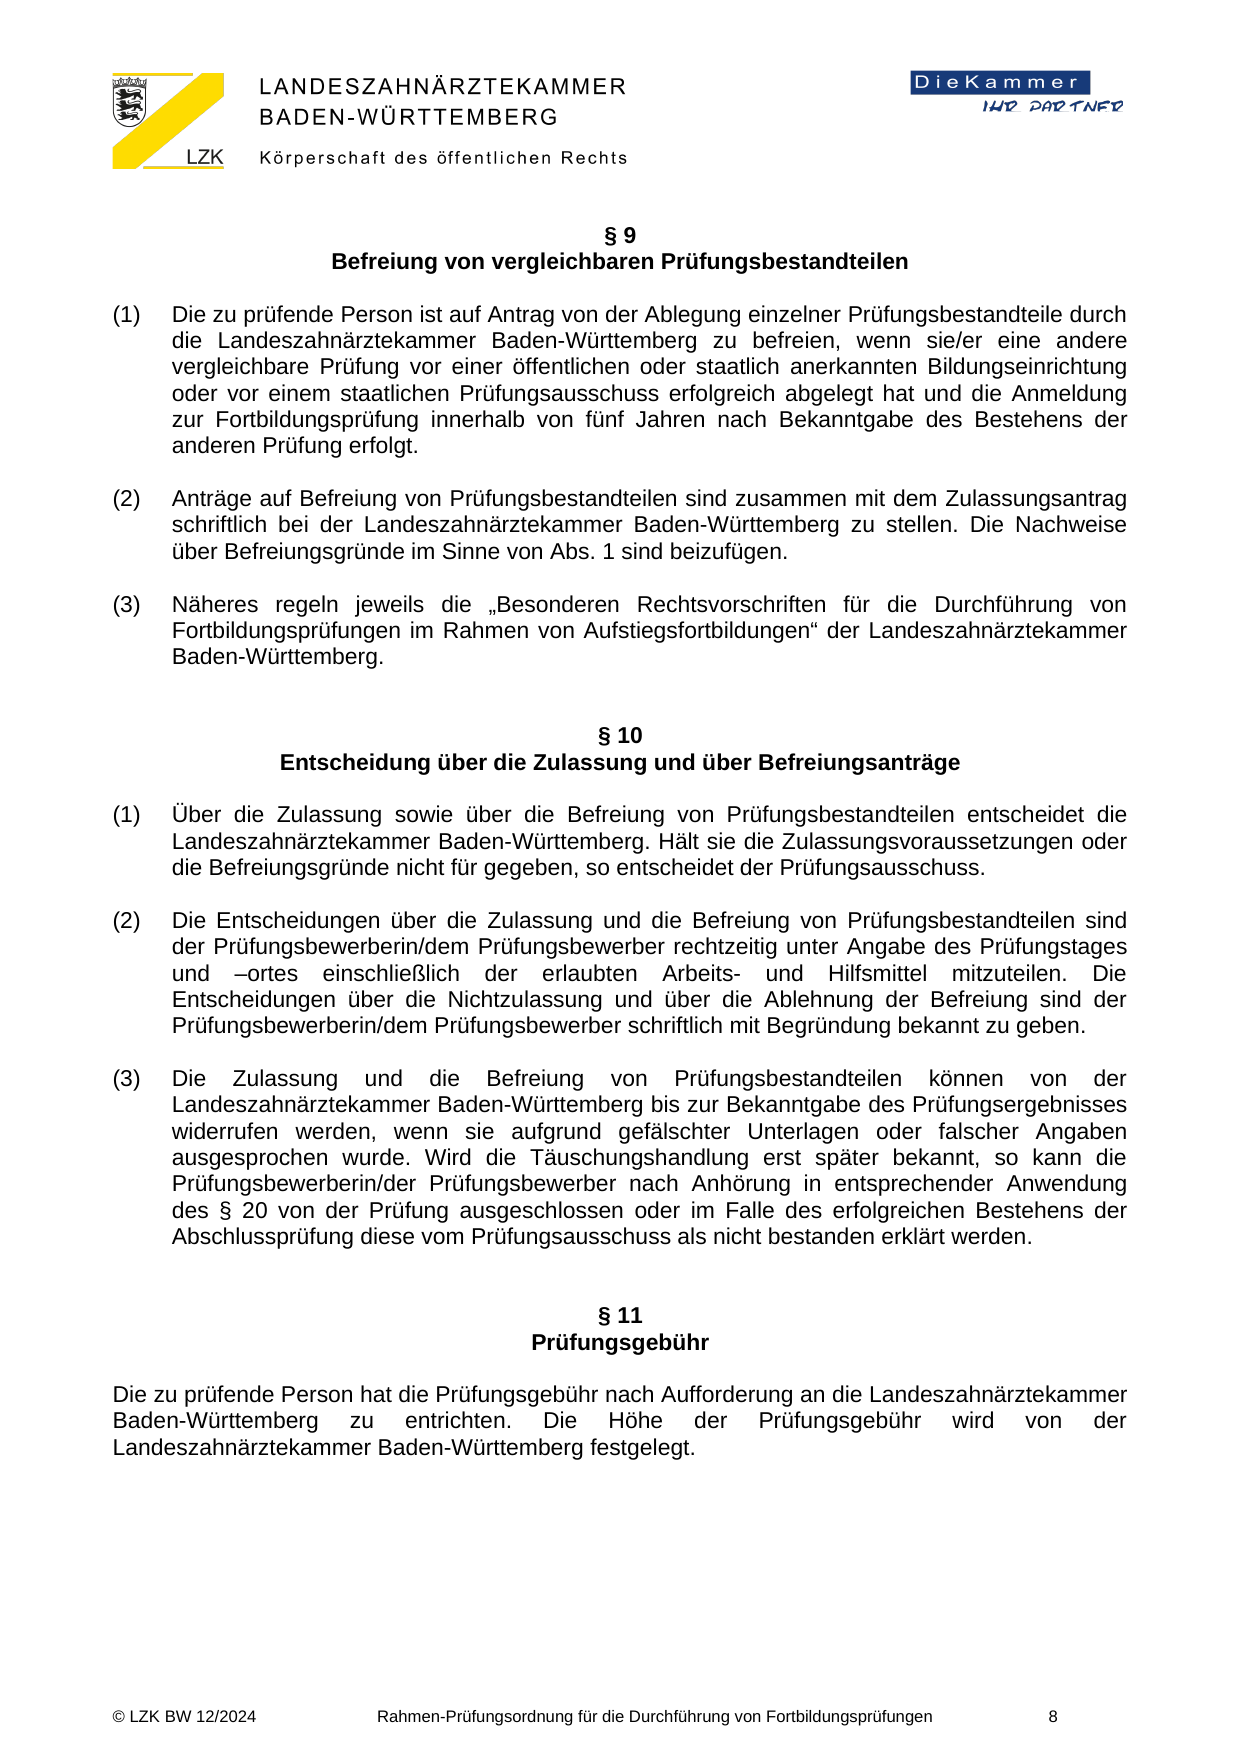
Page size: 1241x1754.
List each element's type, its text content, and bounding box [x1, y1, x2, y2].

text Entscheidung über die Zulassung und über Befreiungsanträge [112, 749, 1128, 775]
list Die zu prüfende Person ist auf Antrag von der Ablegung einzelner Prüfungsbestandteile durch die Landeszahnärztekammer Baden-Württemberg zu befreien, wenn sie/er eine andere vergleichbare Prüfung vor einer öffentlichen oder staatlich anerkannten Bildungseinrichtung oder vor einem staatlichen Prüfungsausschuss erfolgreich abgelegt hat und die Anmeldung zur Fortbildungsprüfung innerhalb von fünf Jahren nach Bekanntgabe des Bestehens der anderen Prüfung erfolgt. [112, 301, 1128, 459]
list Über die Zulassung sowie über die Befreiung von Prüfungsbestandteilen entscheidet die Landeszahnärztekammer Baden-Württemberg. Hält sie die Zulassungsvoraussetzungen oder die Befreiungsgründe nicht für gegeben, so entscheidet der Prüfungsausschuss. [112, 801, 1128, 880]
picture [910, 70, 1123, 112]
text § 9 [112, 222, 1128, 248]
list Die Entscheidungen über die Zulassung und die Befreiung von Prüfungsbestandteilen sind der Prüfungsbewerberin/dem Prüfungsbewerber rechtzeitig unter Angabe des Prüfungstages und –ortes einschließlich der erlaubten Arbeits- und Hilfsmittel mitzuteilen. Die Entscheidungen über die Nichtzulassung und über die Ablehnung der Befreiung sind der Prüfungsbewerberin/dem Prüfungsbewerber schriftlich mit Begründung bekannt zu geben. [112, 907, 1128, 1038]
text Befreiung von vergleichbaren Prüfungsbestandteilen [112, 248, 1128, 274]
text § 10 [112, 722, 1128, 749]
list Anträge auf Befreiung von Prüfungsbestandteilen sind zusammen mit dem Zulassungsantrag schriftlich bei der Landeszahnärztekammer Baden-Württemberg zu stellen. Die Nachweise über Befreiungsgründe im Sinne von Abs. 1 sind beizufügen. [112, 485, 1128, 564]
picture [112, 73, 628, 169]
text Prüfungsgebühr [112, 1328, 1128, 1355]
list Die Zulassung und die Befreiung von Prüfungsbestandteilen können von der Landeszahnärztekammer Baden-Württemberg bis zur Bekanntgabe des Prüfungsergebnisses widerrufen werden, wenn sie aufgrund gefälschter Unterlagen oder falscher Angaben ausgesprochen wurde. Wird die Täuschungshandlung erst später bekannt, so kann die Prüfungsbewerberin/der Prüfungsbewerber nach Anhörung in entsprechender Anwendung des § 20 von der Prüfung ausgeschlossen oder im Falle des erfolgreichen Bestehens der Abschlussprüfung diese vom Prüfungsausschuss als nicht bestanden erklärt werden. [112, 1065, 1128, 1249]
text § 11 [112, 1302, 1128, 1328]
list Näheres regeln jeweils die „Besonderen Rechtsvorschriften für die Durchführung von Fortbildungsprüfungen im Rahmen von Aufstiegsfortbildungen“ der Landeszahnärztekammer Baden-Württemberg. [112, 591, 1128, 669]
text Die zu prüfende Person hat die Prüfungsgebühr nach Aufforderung an die Landeszahnärztekammer Baden-Württemberg zu entrichten. Die Höhe der Prüfungsgebühr wird von der Landeszahnärztekammer Baden-Württemberg festgelegt. [112, 1381, 1128, 1460]
